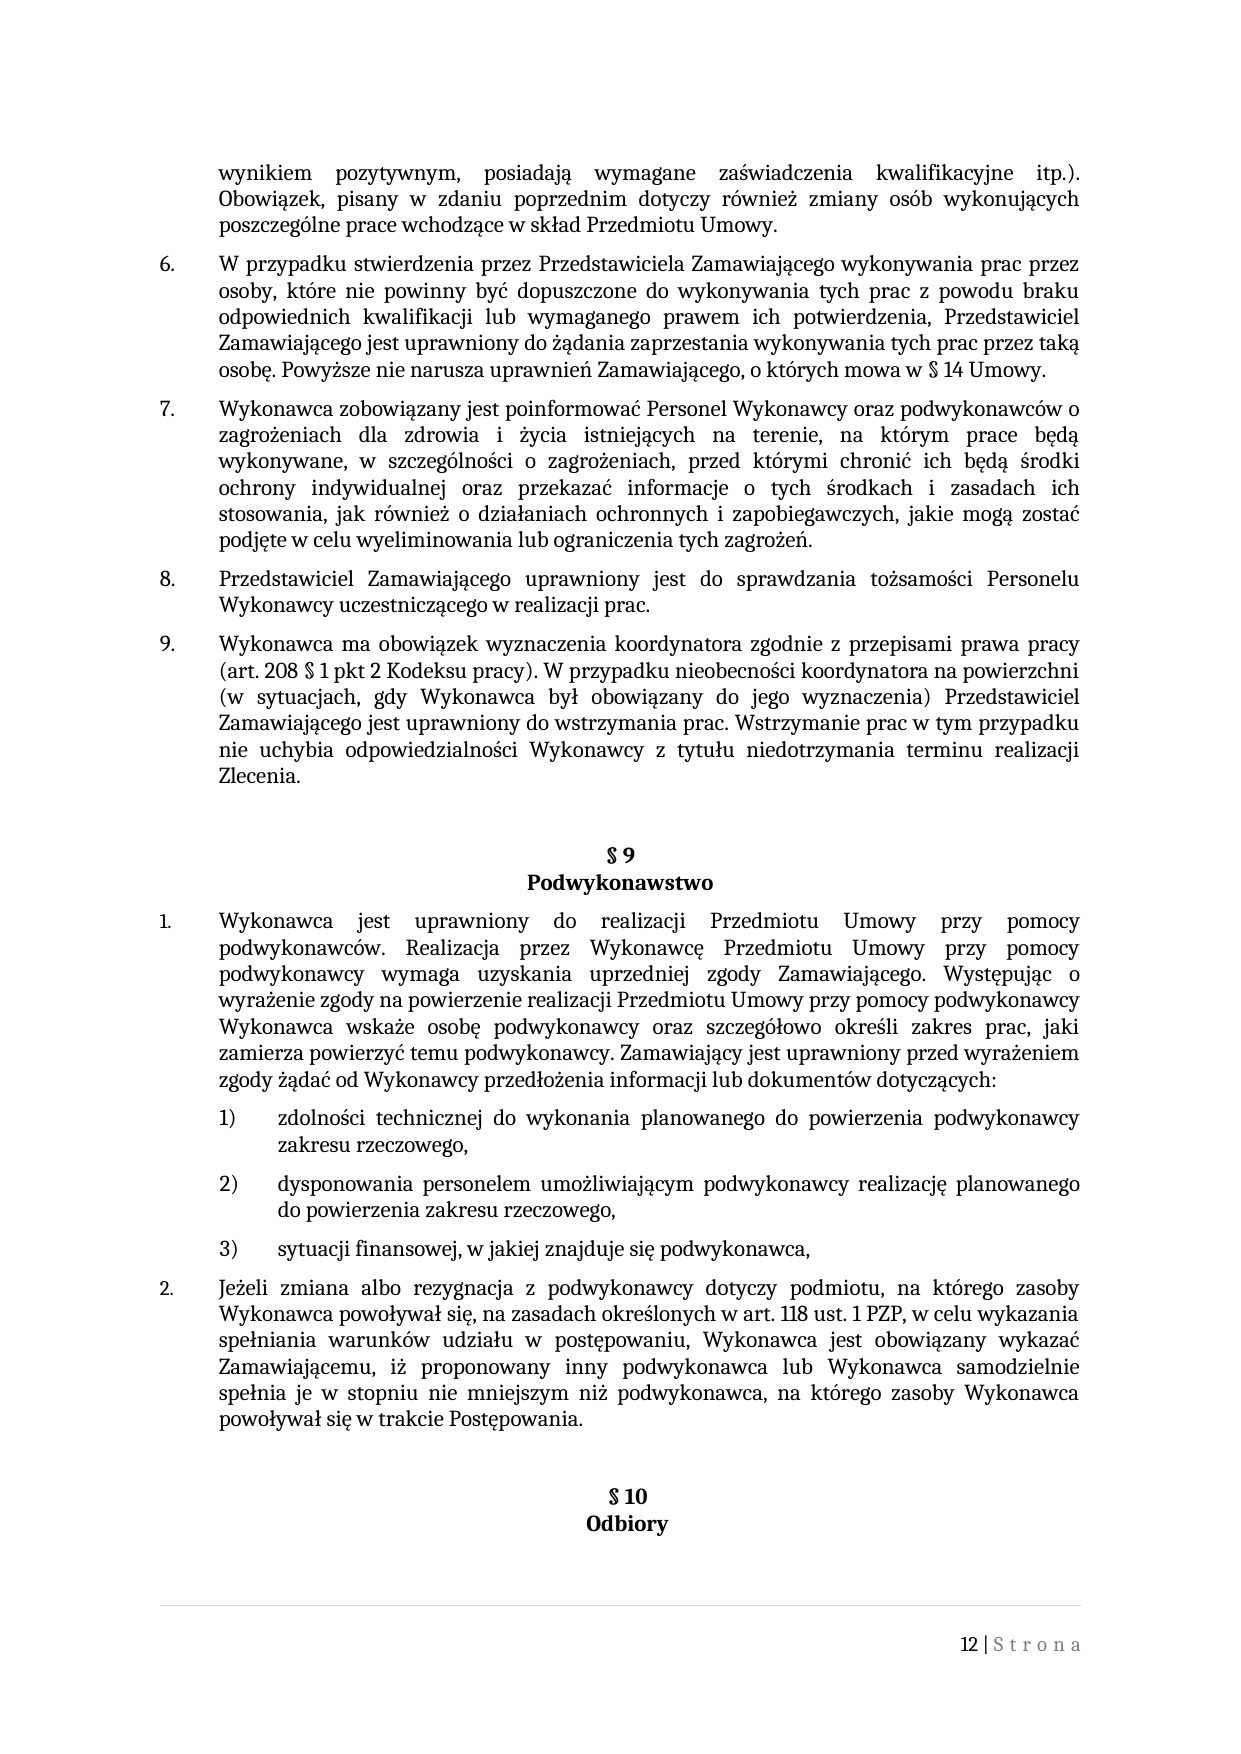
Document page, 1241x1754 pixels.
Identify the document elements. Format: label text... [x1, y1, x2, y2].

list Jeżeli zmiana albo rezygnacja z podwykonawcy dotyczy podmiotu, na którego zasoby Wykonawca powoływał się, na zasadach określonych w art. 118 ust. 1 PZP, w celu wykazania spełniania warunków udziału w postępowaniu, Wykonawca jest obowiązany wykazać Zamawiającemu, iż proponowany inny podwykonawca lub Wykonawca samodzielnie spełnia je w stopniu nie mniejszym niż podwykonawca, na którego zasoby Wykonawca powoływał się w trakcie Postępowania. [159, 1274, 1081, 1433]
text 3) sytuacji finansowej, w jakiej znajduje się podwykonawca, [219, 1236, 1081, 1262]
list Wykonawca jest uprawniony do realizacji Przedmiotu Umowy przy pomocy podwykonawców. Realizacja przez Wykonawcę Przedmiotu Umowy przy pomocy podwykonawcy wymaga uzyskania uprzedniej zgody Zamawiającego. Występując o wyrażenie zgody na powierzenie realizacji Przedmiotu Umowy przy pomocy podwykonawcy Wykonawca wskaże osobę podwykonawcy oraz szczegółowo określi zakres prac, jaki zamierza powierzyć temu podwykonawcy. Zamawiający jest uprawniony przed wyrażeniem zgody żądać od Wykonawcy przedłożenia informacji lub dokumentów dotyczących: [159, 908, 1081, 1093]
text 2) dysponowania personelem umożliwiającym podwykonawcy realizację planowanego do powierzenia zakresu rzeczowego, [219, 1170, 1081, 1223]
text 6. W przypadku stwierdzenia przez Przedstawiciela Zamawiającego wykonywania prac przez osoby, które nie powinny być dopuszczone do wykonywania tych prac z powodu braku odpowiednich kwalifikacji lub wymaganego prawem ich potwierdzenia, Przedstawiciel Zamawiającego jest uprawniony do żądania zaprzestania wykonywania tych prac przez taką osobę. Powyższe nie narusza uprawnień Zamawiającego, o których mowa w § 14 Umowy. [159, 251, 1081, 383]
text 1) zdolności technicznej do wykonania planowanego do powierzenia podwykonawcy zakresu rzeczowego, [219, 1105, 1081, 1158]
text § 10 Odbiory [174, 1484, 1081, 1537]
text § 9 Podwykonawstwo [159, 843, 1081, 896]
text 8. Przedstawiciel Zamawiającego uprawniony jest do sprawdzania tożsamości Personelu Wykonawcy uczestniczącego w realizacji prac. [159, 566, 1081, 619]
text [159, 159, 1081, 238]
text 7. Wykonawca zobowiązany jest poinformować Personel Wykonawcy oraz podwykonawców o zagrożeniach dla zdrowia i życia istniejących na terenie, na którym prace będą wykonywane, w szczególności o zagrożeniach, przed którymi chronić ich będą środki ochrony indywidualnej oraz przekazać informacje o tych środkach i zasadach ich stosowania, jak również o działaniach ochronnych i zapobiegawczych, jakie mogą zostać podjęte w celu wyeliminowania lub ograniczenia tych zagrożeń. [159, 395, 1081, 553]
text 9. Wykonawca ma obowiązek wyznaczenia koordynatora zgodnie z przepisami prawa pracy (art. 208 § 1 pkt 2 Kodeksu pracy). W przypadku nieobecności koordynatora na powierzchni (w sytuacjach, gdy Wykonawca był obowiązany do jego wyznaczenia) Przedstawiciel Zamawiającego jest uprawniony do wstrzymania prac. Wstrzymanie prac w tym przypadku nie uchybia odpowiedzialności Wykonawcy z tytułu niedotrzymania terminu realizacji Zlecenia. [159, 631, 1081, 789]
